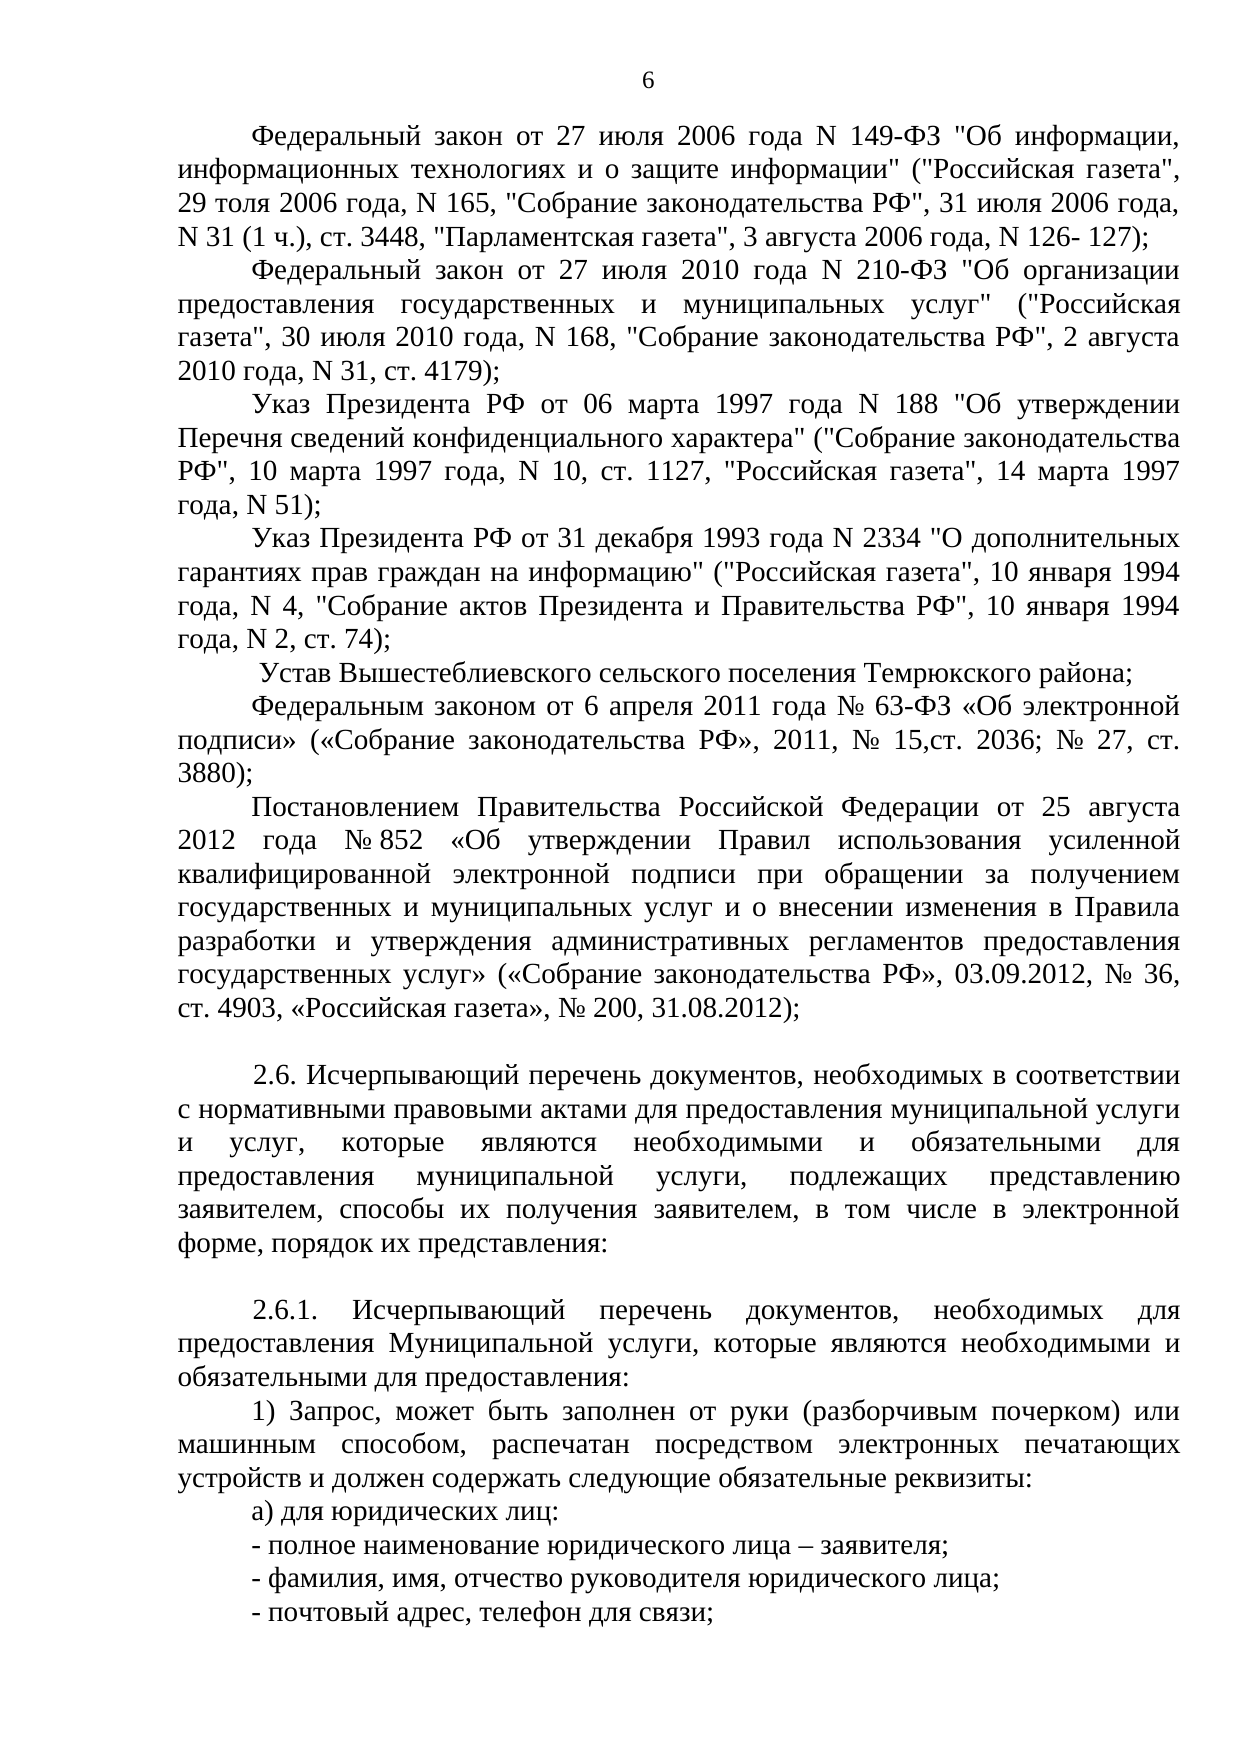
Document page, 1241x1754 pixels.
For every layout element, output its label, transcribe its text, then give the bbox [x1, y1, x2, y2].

text Постановлением Правительства Российской Федерации от 25 августа 2012 года № 852 «Об утверждении Правил использования усиленной квалифицированной электронной подписи при обращении за получением государственных и муниципальных услуг и о внесении изменения в Правила разработки и утверждения административных регламентов предоставления государственных услуг» («Собрание законодательства РФ», 03.09.2012, № 36, ст. 4903, «Российская газета», № 200, 31.08.2012); [177, 789, 1181, 1024]
text Федеральным законом от 6 апреля 2011 года № 63-ФЗ «Об электронной подписи» («Собрание законодательства РФ», 2011, № 15,ст. 2036; № 27, ст. 3880); [177, 688, 1181, 789]
text 1) Запрос, может быть заполнен от руки (разборчивым почерком) или машинным способом, распечатан посредством электронных печатающих устройств и должен содержать следующие обязательные реквизиты: [177, 1393, 1181, 1493]
text - почтовый адрес, телефон для связи; [177, 1594, 1181, 1627]
text - фамилия, имя, отчество руководителя юридического лица; [177, 1560, 1181, 1594]
text Федеральный закон от 27 июля 2006 года N 149-ФЗ "Об информации, информационных технологиях и о защите информации" ("Российская газета", 29 толя 2006 года, N 165, "Собрание законодательства РФ", 31 июля 2006 года, N 31 (1 ч.), ст. 3448, "Парламентская газета", 3 августа 2006 года, N 126- 127); [177, 118, 1181, 252]
text Федеральный закон от 27 июля 2010 года N 210-ФЗ "Об организации предоставления государственных и муниципальных услуг" ("Российская газета", 30 июля 2010 года, N 168, "Собрание законодательства РФ", 2 августа 2010 года, N 31, ст. 4179); [177, 252, 1181, 386]
text Указ Президента РФ от 31 декабря 1993 года N 2334 "О дополнительных гарантиях прав граждан на информацию" ("Российская газета", 10 января 1994 года, N 4, "Собрание актов Президента и Правительства РФ", 10 января 1994 года, N 2, ст. 74); [177, 521, 1181, 655]
text Устав Вышестеблиевского сельского поселения Темрюкского района; [177, 655, 1181, 688]
text Указ Президента РФ от 06 марта 1997 года N 188 "Об утверждении Перечня сведений конфиденциального характера" ("Собрание законодательства РФ", 10 марта 1997 года, N 10, ст. 1127, "Российская газета", 14 марта 1997 года, N 51); [177, 386, 1181, 521]
text 2.6. Исчерпывающий перечень документов, необходимых в соответствии с нормативными правовыми актами для предоставления муниципальной услуги и услуг, которые являются необходимыми и обязательными для предоставления муниципальной услуги, подлежащих представлению заявителем, способы их получения заявителем, в том числе в электронной форме, порядок их представления: [177, 1057, 1181, 1258]
text а) для юридических лиц: [177, 1493, 1181, 1527]
text 2.6.1. Исчерпывающий перечень документов, необходимых для предоставления Муниципальной услуги, которые являются необходимыми и обязательными для предоставления: [177, 1292, 1181, 1393]
text - полное наименование юридического лица – заявителя; [177, 1527, 1181, 1560]
